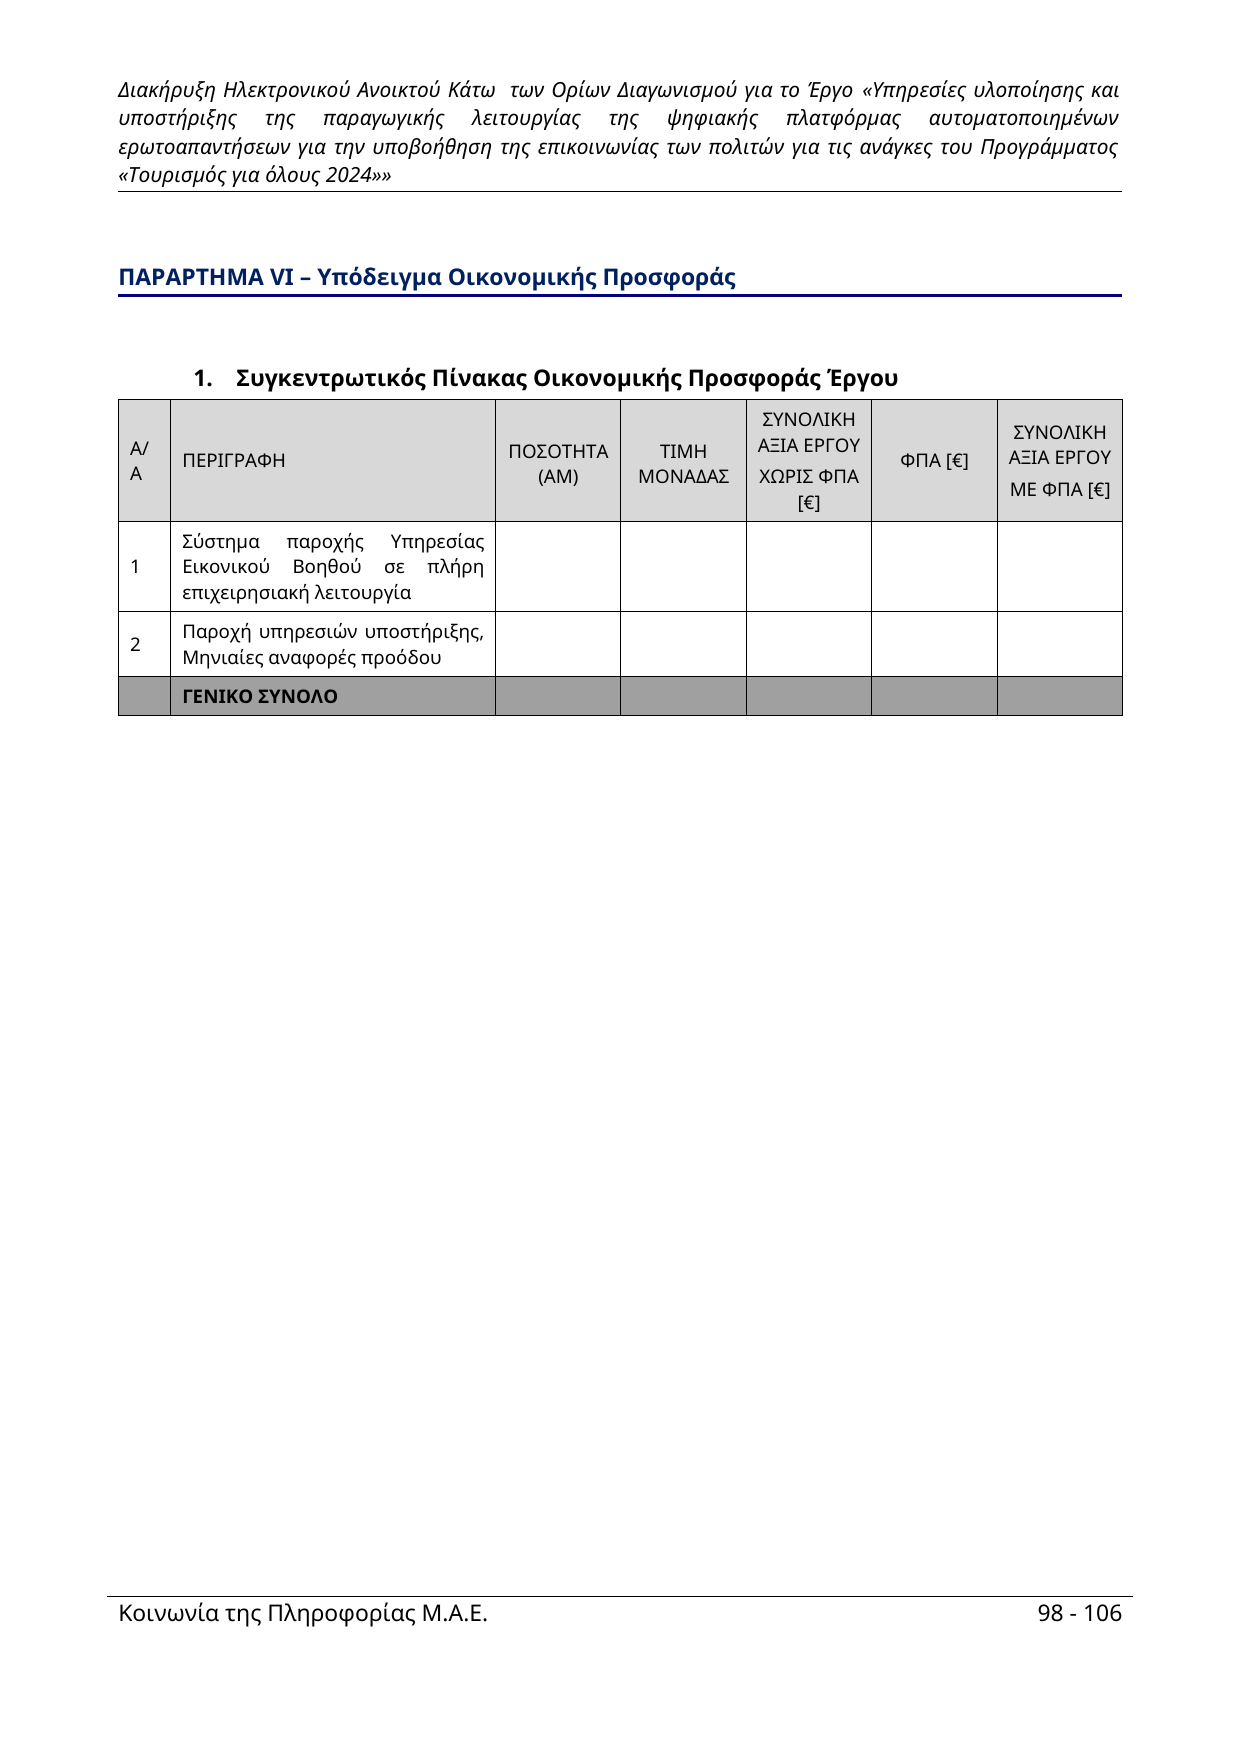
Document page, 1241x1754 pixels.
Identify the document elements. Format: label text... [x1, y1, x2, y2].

table_header ΣΥΝΟΛΙΚΗ ΑΞΙΑ ΕΡΓΟΥ ΜΕ ΦΠΑ [€] [998, 400, 1122, 521]
subtitle ΠΑΡΑΡΤΗΜΑ VI – Υπόδειγμα Οικονομικής Προσφοράς [118, 261, 1122, 294]
table_cell 2 [119, 612, 170, 676]
subtitle Συγκεντρωτικός Πίνακας Οικονομικής Προσφοράς Έργου [193, 362, 1122, 393]
table_cell [496, 677, 620, 715]
table_header ΠΕΡΙΓΡΑΦΗ [171, 400, 495, 521]
table_header Α/Α [119, 400, 170, 521]
table_cell [747, 612, 871, 676]
table_cell Παροχή υπηρεσιών υποστήριξης, Μηνιαίες αναφορές προόδου [171, 612, 495, 676]
table_cell [998, 612, 1122, 676]
table_cell [998, 677, 1122, 715]
table_cell [872, 612, 997, 676]
table_cell [119, 677, 170, 715]
table_cell [998, 522, 1122, 611]
table_cell [872, 522, 997, 611]
table_cell [747, 677, 871, 715]
table_header ΣΥΝΟΛΙΚΗ ΑΞΙΑ ΕΡΓΟΥ ΧΩΡΙΣ ΦΠΑ [€] [747, 400, 871, 521]
table_cell [621, 612, 746, 676]
table_cell Σύστημα παροχής Υπηρεσίας Εικονικού Βοηθού σε πλήρη επιχειρησιακή λειτουργία [171, 522, 495, 611]
table_cell [621, 522, 746, 611]
table_header ΤΙΜΗ ΜΟΝΑΔΑΣ [621, 400, 746, 521]
table_header ΠΟΣΟΤΗΤΑ (ΑΜ) [496, 400, 620, 521]
table_cell [621, 677, 746, 715]
table_cell 1 [119, 522, 170, 611]
table_header ΦΠΑ [€] [872, 400, 997, 521]
table_cell [496, 612, 620, 676]
table_cell [496, 522, 620, 611]
table_cell [747, 522, 871, 611]
table_cell [872, 677, 997, 715]
table_cell ΓΕΝΙΚΟ ΣΥΝΟΛΟ [171, 677, 495, 715]
